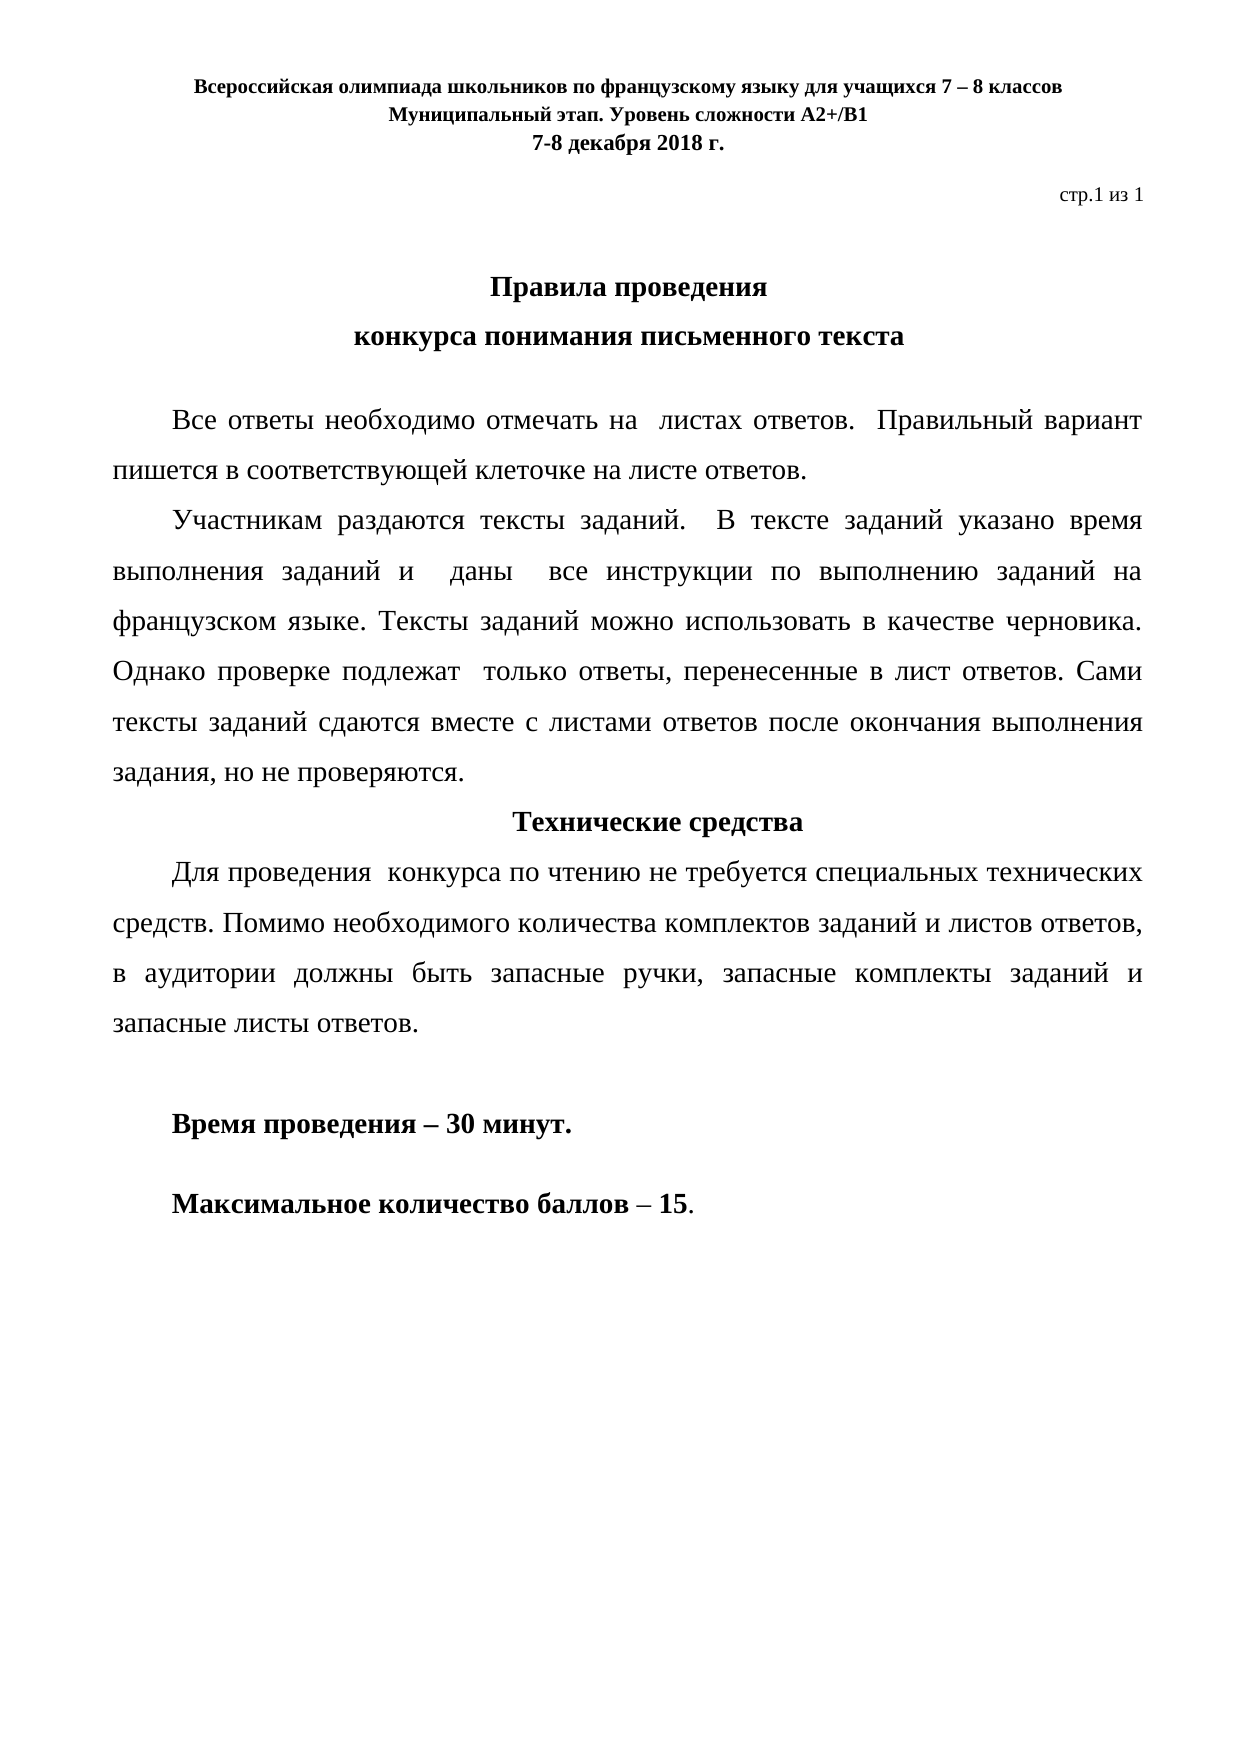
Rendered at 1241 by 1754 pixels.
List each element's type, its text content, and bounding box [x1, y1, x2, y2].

text Правила проведения [114, 269, 1144, 303]
text Для проведения конкурса по чтению не требуется специальных технических средств. Помимо необходимого количества комплектов заданий и листов ответов, в аудитории должны быть запасные ручки, запасные комплекты заданий и запасные листы ответов. [112, 854, 1144, 1039]
text Максимальное количество баллов – 15. [112, 1186, 1144, 1220]
text Время проведения – 30 минут. [112, 1106, 1144, 1140]
text Технические средства [112, 804, 1144, 838]
text Все ответы необходимо отмечать на листах ответов. Правильный вариант пишется в соответствующей клеточке на листе ответов. [112, 402, 1144, 486]
text конкурса понимания письменного текста [114, 318, 1144, 351]
text Участникам раздаются тексты заданий. В тексте заданий указано время выполнения заданий и даны все инструкции по выполнению заданий на французском языке. Тексты заданий можно использовать в качестве черновика. Однако проверке подлежат только ответы, перенесенные в лист ответов. Сами тексты заданий сдаются вместе с листами ответов после окончания выполнения задания, но не проверяются. [112, 502, 1144, 787]
